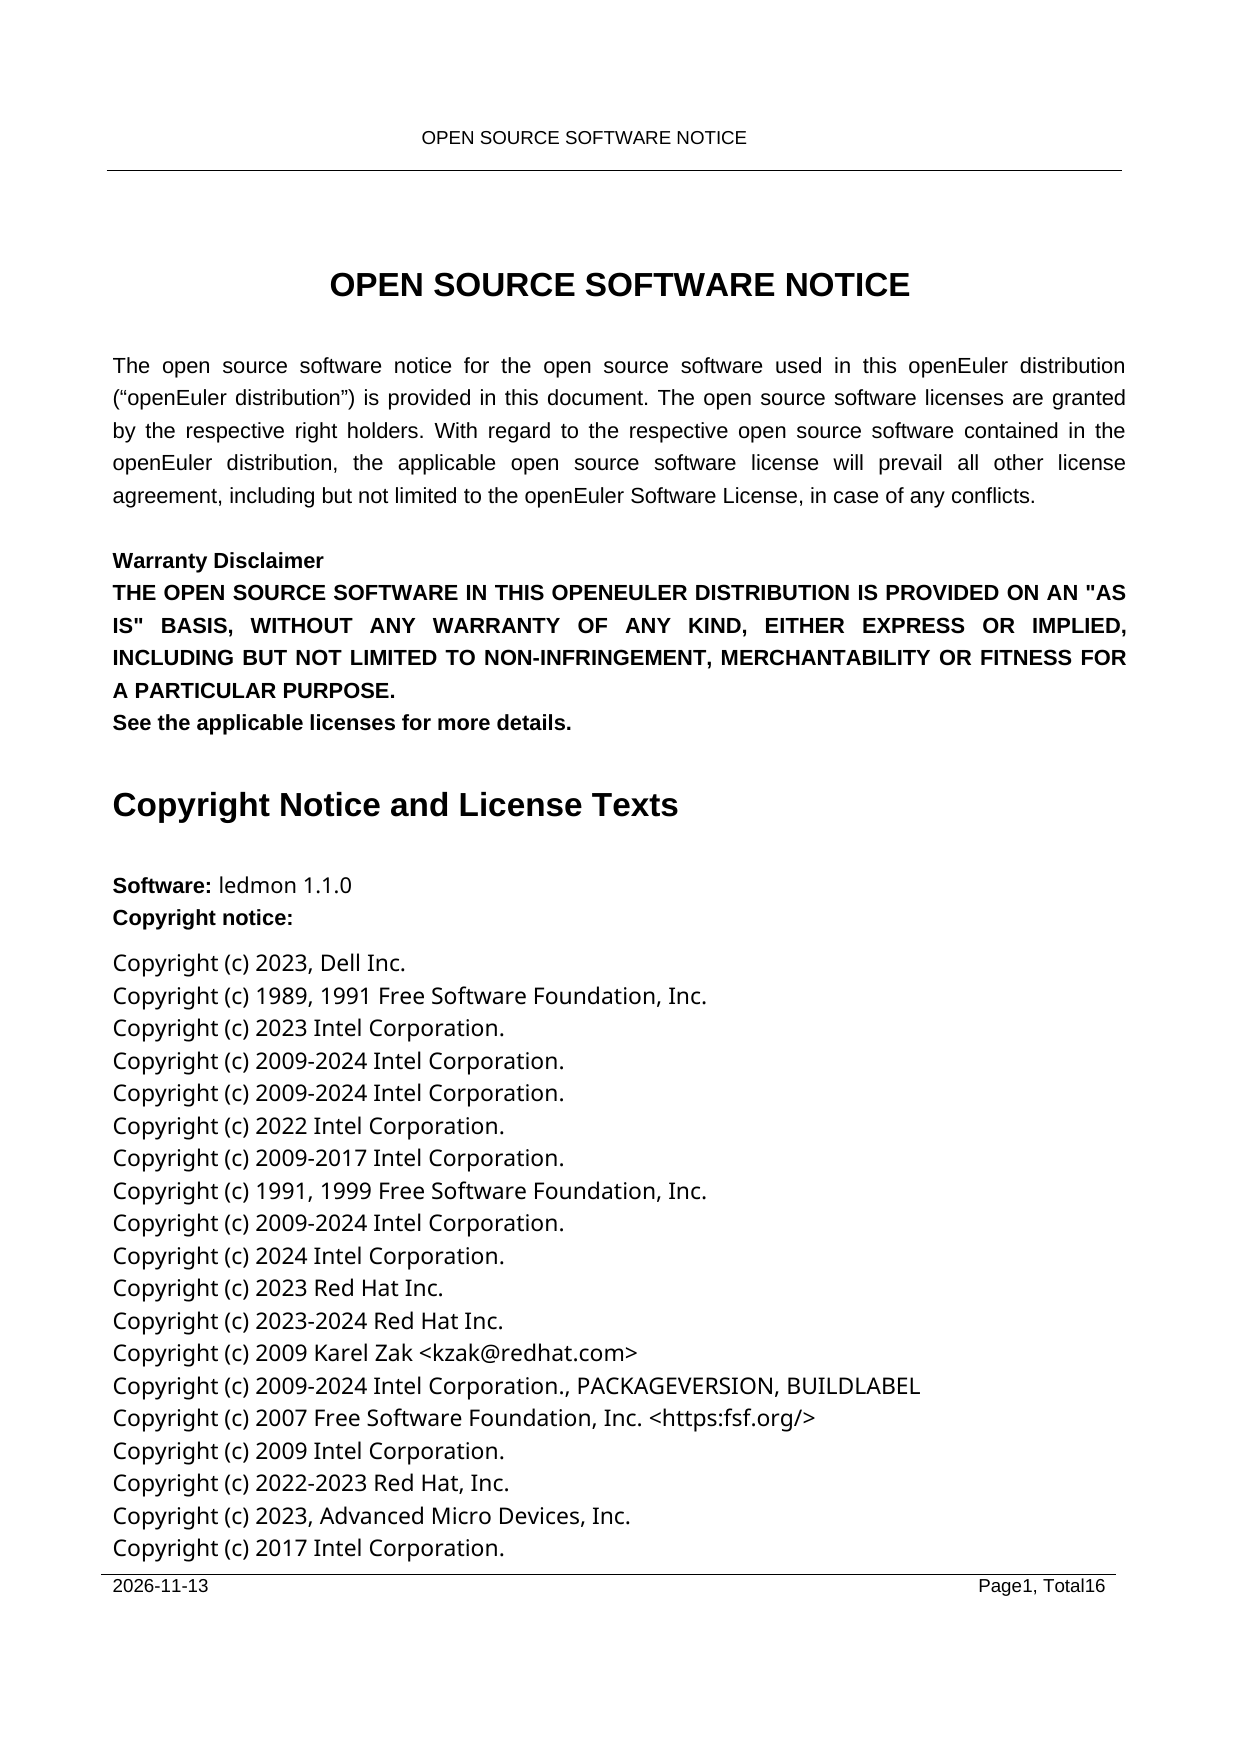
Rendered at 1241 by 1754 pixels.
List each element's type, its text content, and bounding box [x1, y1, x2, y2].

text OPEN SOURCE SOFTWARE NOTICE [112, 251, 1128, 316]
text Copyright notice: [112, 901, 1128, 934]
text THE OPEN SOURCE SOFTWARE IN THIS OPENEULER DISTRIBUTION IS PROVIDED ON AN "AS IS" BASIS, WITHOUT ANY WARRANTY OF ANY KIND, EITHER EXPRESS OR IMPLIED, INCLUDING BUT NOT LIMITED TO NON-INFRINGEMENT, MERCHANTABILITY OR FITNESS FOR A PARTICULAR PURPOSE. See the applicable licenses for more details. [112, 576, 1128, 739]
text Copyright Notice and License Texts [112, 771, 1128, 836]
title Software: ledmon 1.1.0 [112, 869, 1128, 901]
text The open source software notice for the open source software used in this openEuler distribution (“openEuler distribution”) is provided in this document. The open source software licenses are granted by the respective right holders. With regard to the respective open source software contained in the openEuler distribution, the applicable open source software license will prevail all other license agreement, including but not limited to the openEuler Software License, in case of any conflicts. [112, 349, 1128, 511]
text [112, 947, 1128, 1564]
text Warranty Disclaimer [112, 544, 1128, 576]
